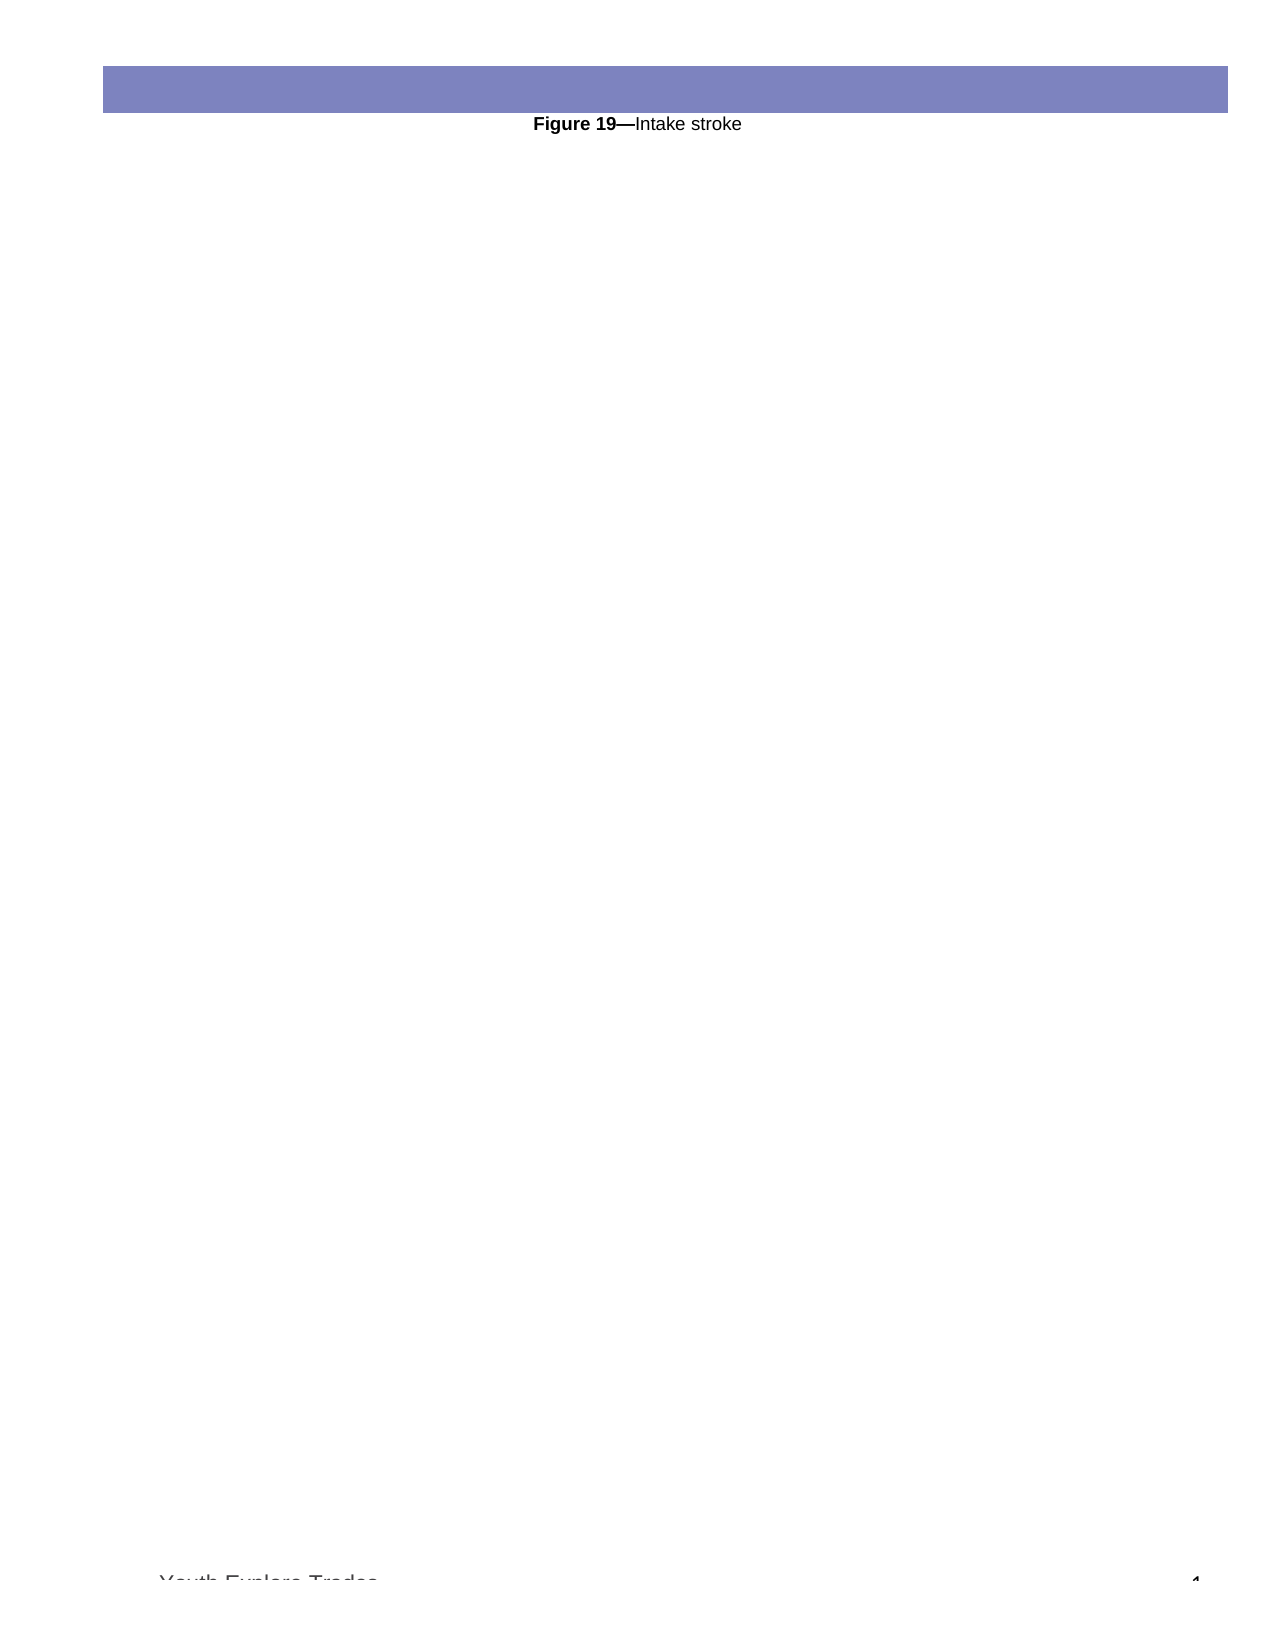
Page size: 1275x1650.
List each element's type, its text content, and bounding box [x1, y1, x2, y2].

text Figure 19—Intake stroke [329, 112, 946, 134]
